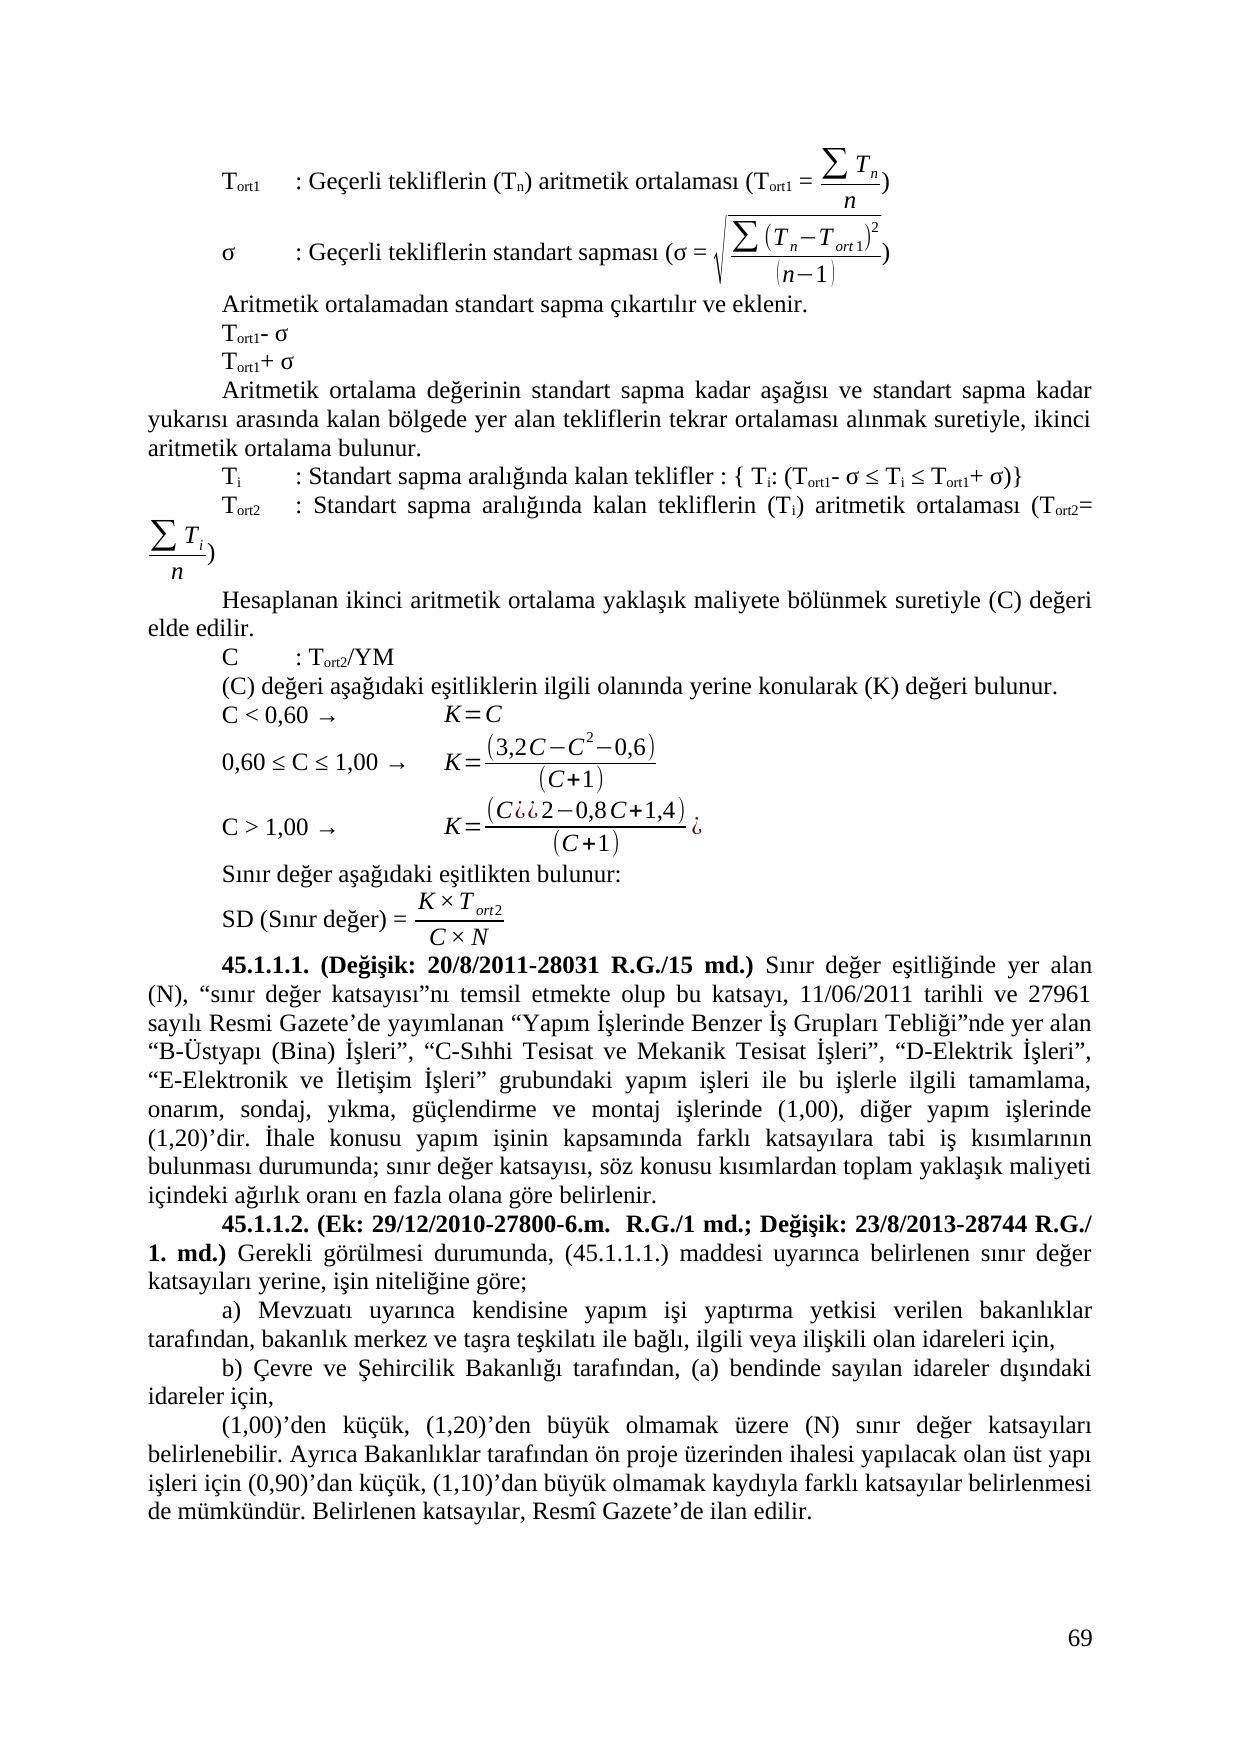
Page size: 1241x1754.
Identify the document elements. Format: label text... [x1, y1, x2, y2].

text Aritmetik ortalamadan standart sapma çıkartılır ve eklenir. [148, 289, 1092, 318]
text Aritmetik ortalama değerinin standart sapma kadar aşağısı ve standart sapma kadar yukarısı arasında kalan bölgede yer alan tekliflerin tekrar ortalaması alınmak suretiyle, ikinci aritmetik ortalama bulunur. [148, 375, 1092, 461]
text Ti : Standart sapma aralığında kalan teklifler : { Ti: (Tort1- σ ≤ Ti ≤ Tort1+ σ)} [148, 461, 1092, 490]
text Hesaplanan ikinci aritmetik ortalama yaklaşık maliyete bölünmek suretiyle (C) değeri elde edilir. [148, 585, 1092, 642]
text C : Tort2/YM [148, 642, 1092, 671]
text 0,60 ≤ C ≤ 1,00 → [148, 728, 1092, 795]
text Tort2 : Standart sapma aralığında kalan tekliflerin (Ti) aritmetik ortalaması (Tort2= ) [148, 490, 1092, 585]
text 45.1.1.1. (Değişik: 20/8/2011-28031 R.G./15 md.) Sınır değer eşitliğinde yer alan (N), “sınır değer katsayısı”nı temsil etmekte olup bu katsayı, 11/06/2011 tarihli ve 27961 sayılı Resmi Gazete’de yayımlanan “Yapım İşlerinde Benzer İş Grupları Tebliği”nde yer alan “B-Üstyapı (Bina) İşleri”, “C-Sıhhi Tesisat ve Mekanik Tesisat İşleri”, “D-Elektrik İşleri”, “E-Elektronik ve İletişim İşleri” grubundaki yapım işleri ile bu işlerle ilgili tamamlama, onarım, sondaj, yıkma, güçlendirme ve montaj işlerinde (1,00), diğer yapım işlerinde (1,20)’dir. İhale konusu yapım işinin kapsamında farklı katsayılara tabi iş kısımlarının bulunması durumunda; sınır değer katsayısı, söz konusu kısımlardan toplam yaklaşık maliyeti içindeki ağırlık oranı en fazla olana göre belirlenir. [148, 950, 1092, 1209]
text Tort1- σ [148, 318, 1092, 346]
text 45.1.1.2. (Ek: 29/12/2010-27800-6.m. R.G./1 md.; Değişik: 23/8/2013-28744 R.G./ 1. md.) Gerekli görülmesi durumunda, (45.1.1.1.) maddesi uyarınca belirlenen sınır değer katsayıları yerine, işin niteliğine göre; [148, 1209, 1092, 1295]
text (1,00)’den küçük, (1,20)’den büyük olmamak üzere (N) sınır değer katsayıları belirlenebilir. Ayrıca Bakanlıklar tarafından ön proje üzerinden ihalesi yapılacak olan üst yapı işleri için (0,90)’dan küçük, (1,10)’dan büyük olmamak kaydıyla farklı katsayılar belirlenmesi de mümkündür. Belirlenen katsayılar, Resmî Gazete’de ilan edilir. [148, 1410, 1092, 1525]
text σ : Geçerli tekliflerin standart sapması (σ = ) [148, 214, 1092, 289]
text Tort1 : Geçerli tekliflerin (Tn) aritmetik ortalaması (Tort1 = ) [148, 148, 1092, 214]
text Tort1+ σ [148, 346, 1092, 375]
text C < 0,60 → [148, 700, 1092, 728]
text b) Çevre ve Şehircilik Bakanlığı tarafından, (a) bendinde sayılan idareler dışındaki idareler için, [148, 1353, 1092, 1410]
text (C) değeri aşağıdaki eşitliklerin ilgili olanında yerine konularak (K) değeri bulunur. [148, 671, 1092, 700]
text a) Mevzuatı uyarınca kendisine yapım işi yaptırma yetkisi verilen bakanlıklar tarafından, bakanlık merkez ve taşra teşkilatı ile bağlı, ilgili veya ilişkili olan idareleri için, [148, 1295, 1092, 1353]
text C > 1,00 → [148, 795, 1092, 859]
text SD (Sınır değer) = [148, 887, 1092, 950]
text Sınır değer aşağıdaki eşitlikten bulunur: [148, 859, 1092, 887]
